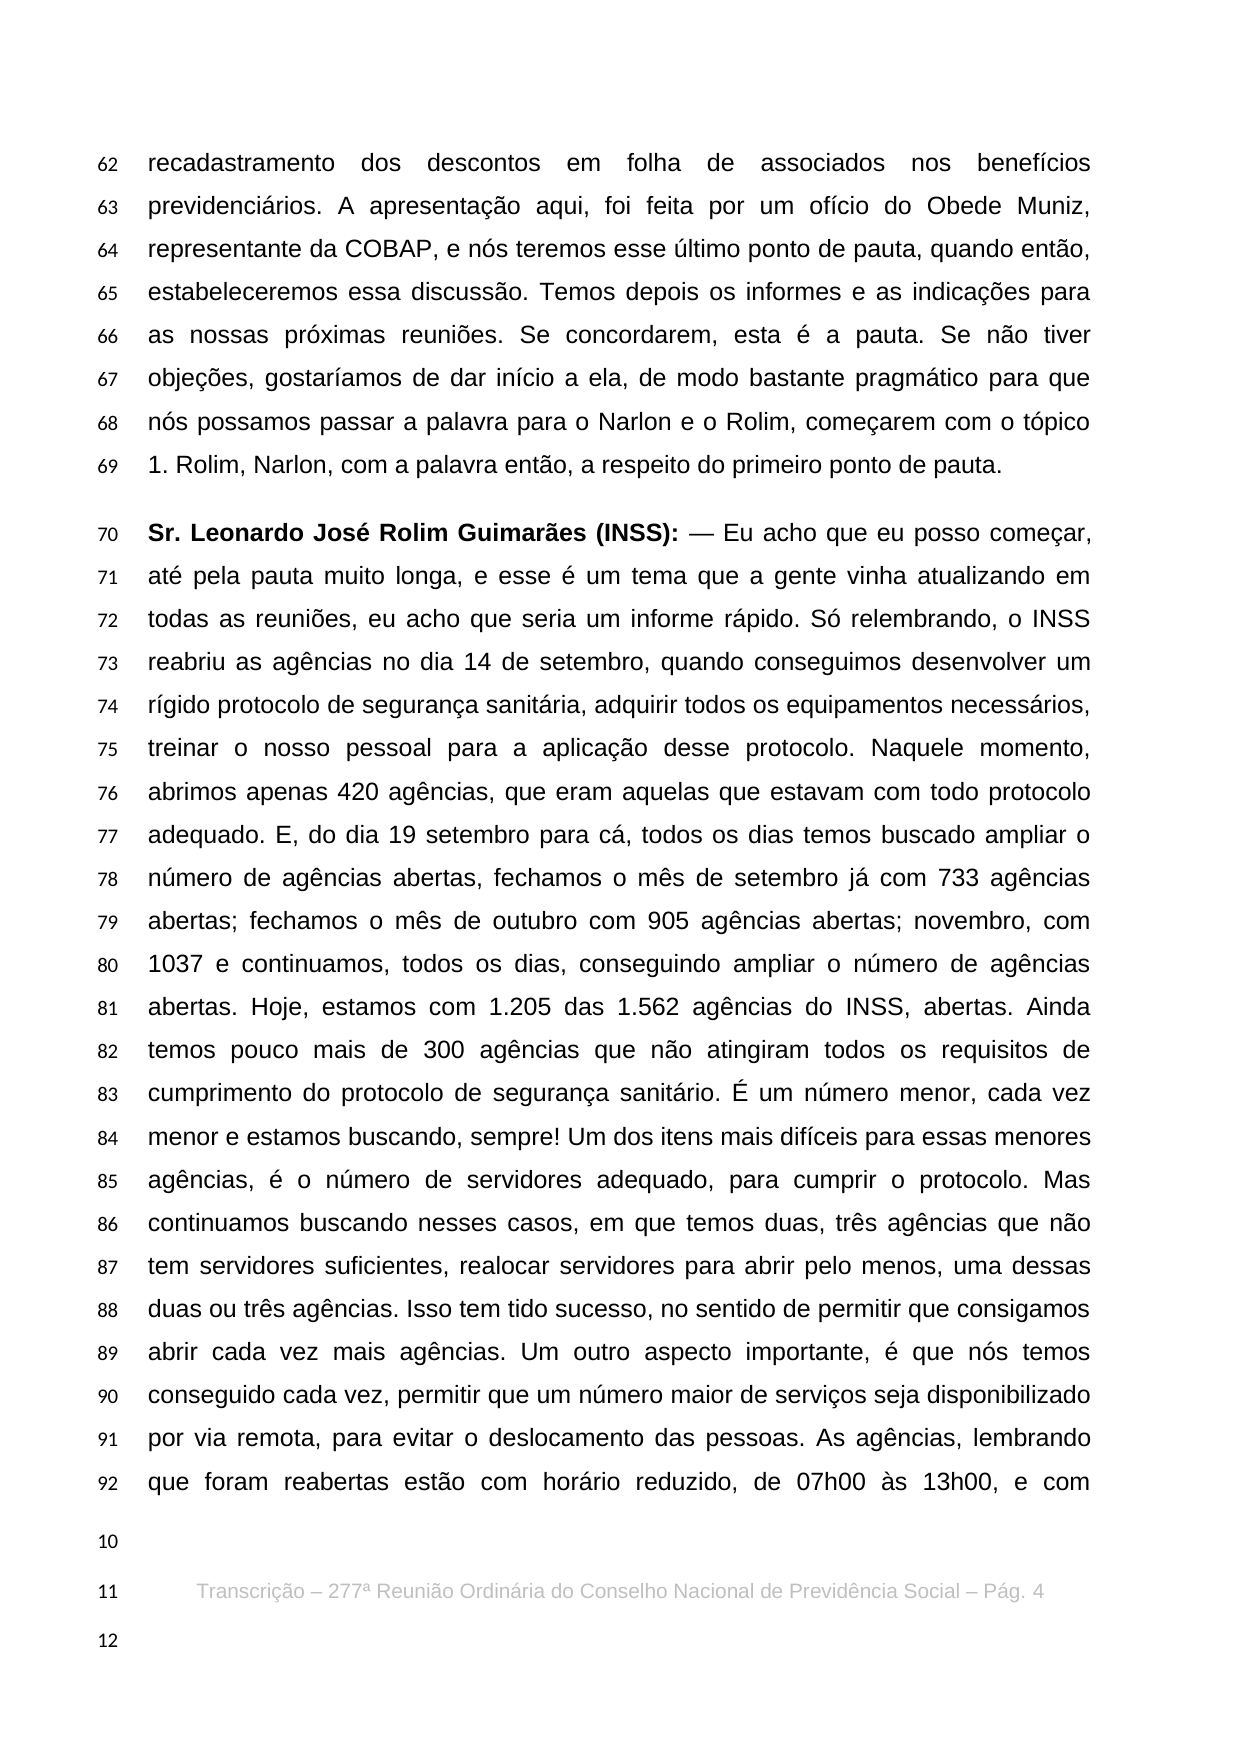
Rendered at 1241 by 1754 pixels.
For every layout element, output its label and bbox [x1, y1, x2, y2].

text [148, 148, 1092, 478]
text [148, 518, 1092, 1495]
